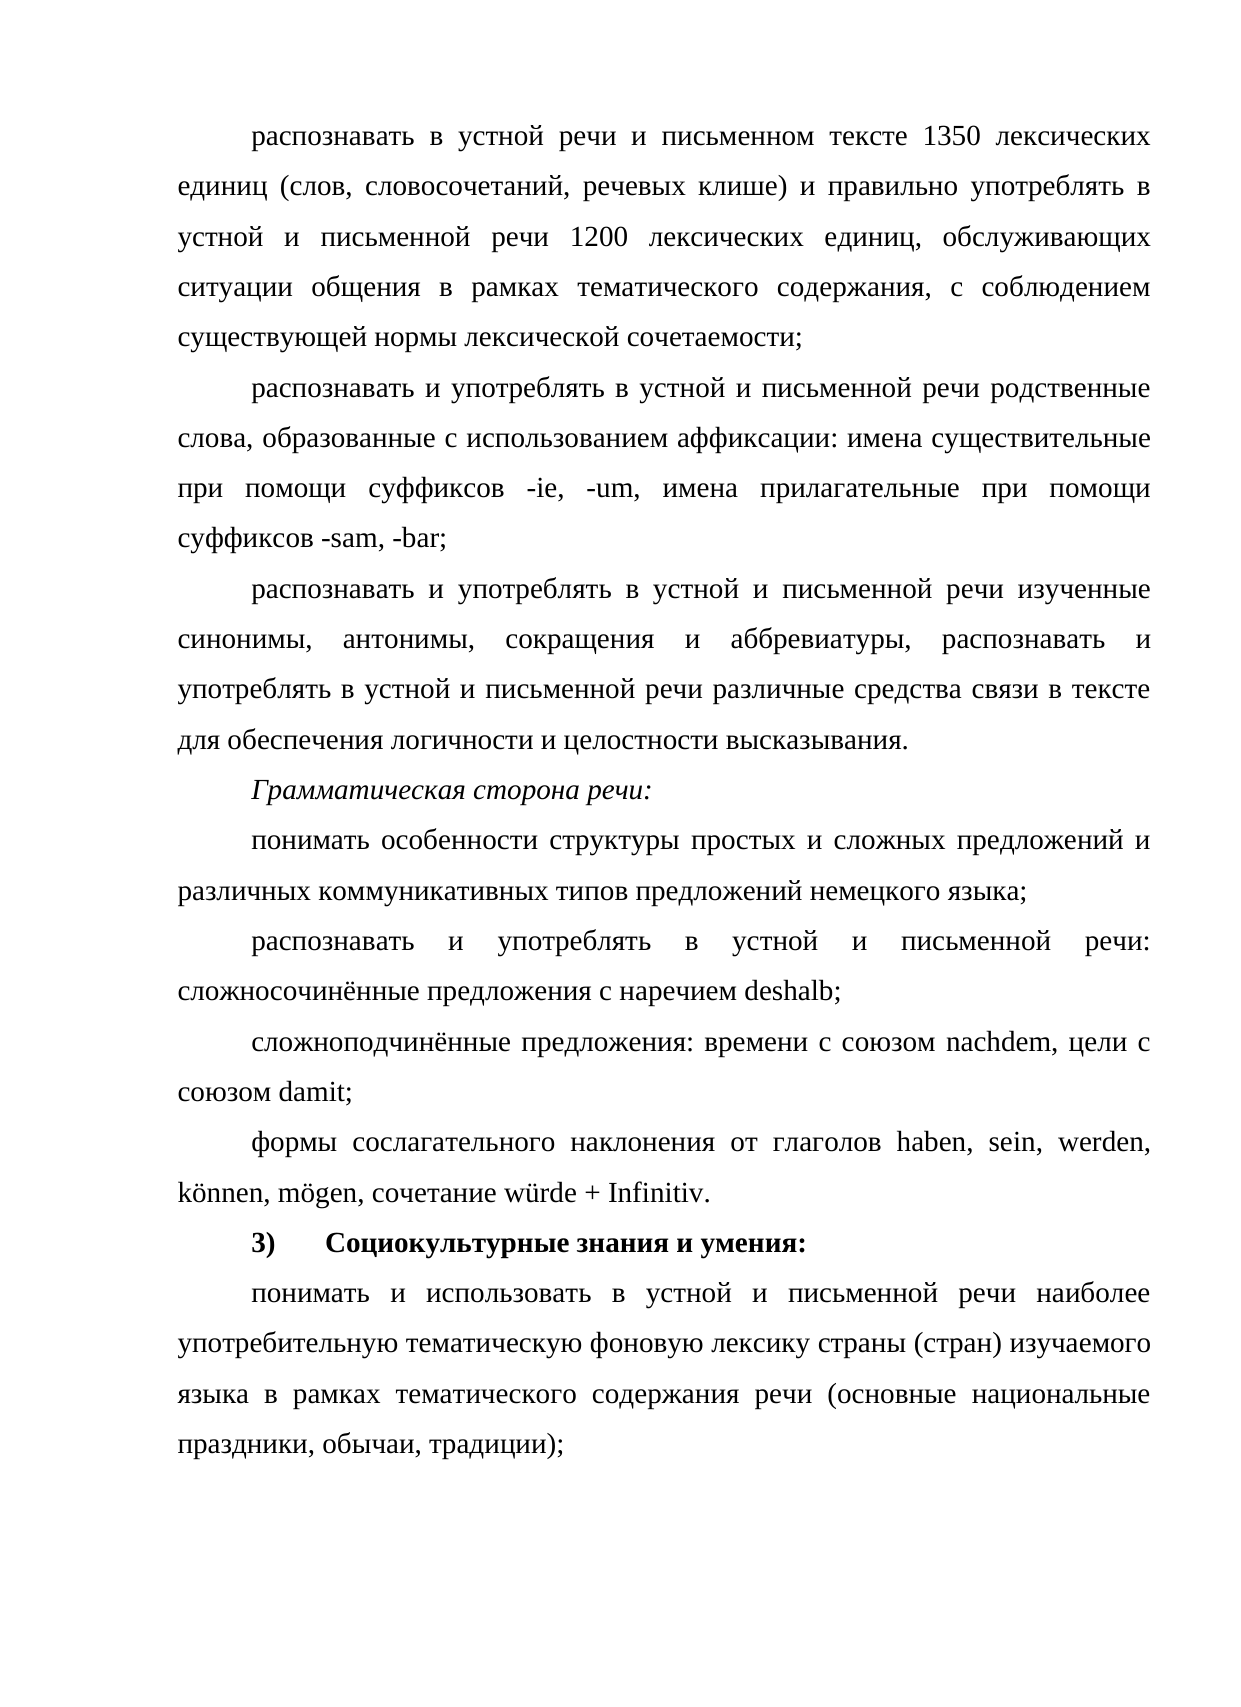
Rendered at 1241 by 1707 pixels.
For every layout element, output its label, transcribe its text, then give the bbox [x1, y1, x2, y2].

text распознавать и употреблять в устной и письменной речи: сложносочинённые предложения с наречием deshalb; [177, 923, 1152, 1007]
text распознавать и употреблять в устной и письменной речи родственные слова, образованные с использованием аффиксации: имена существительные при помощи суффиксов -ie, -um, имена прилагательные при помощи суффиксов -sam, -bar; [177, 370, 1152, 554]
text понимать и использовать в устной и письменной речи наиболее употребительную тематическую фоновую лексику страны (стран) изучаемого языка в рамках тематического содержания речи (основные национальные праздники, обычаи, традиции); [177, 1275, 1152, 1460]
text сложноподчинённые предложения: времени с союзом nachdem, цели с союзом damit; [177, 1024, 1152, 1108]
text Грамматическая сторона речи: [177, 772, 1152, 806]
text 3) Социокультурные знания и умения: [177, 1225, 1152, 1258]
text понимать особенности структуры простых и сложных предложений и различных коммуникативных типов предложений немецкого языка; [177, 822, 1152, 906]
text формы сослагательного наклонения от глаголов haben, sein, werden, können, mögen, сочетание würde + Infinitiv. [177, 1124, 1152, 1208]
text распознавать и употреблять в устной и письменной речи изученные синонимы, антонимы, сокращения и аббревиатуры, распознавать и употреблять в устной и письменной речи различные средства связи в тексте для обеспечения логичности и целостности высказывания. [177, 571, 1152, 755]
text распознавать в устной речи и письменном тексте 1350 лексических единиц (слов, словосочетаний, речевых клише) и правильно употреблять в устной и письменной речи 1200 лексических единиц, обслуживающих ситуации общения в рамках тематического содержания, с соблюдением существующей нормы лексической сочетаемости; [177, 118, 1152, 353]
